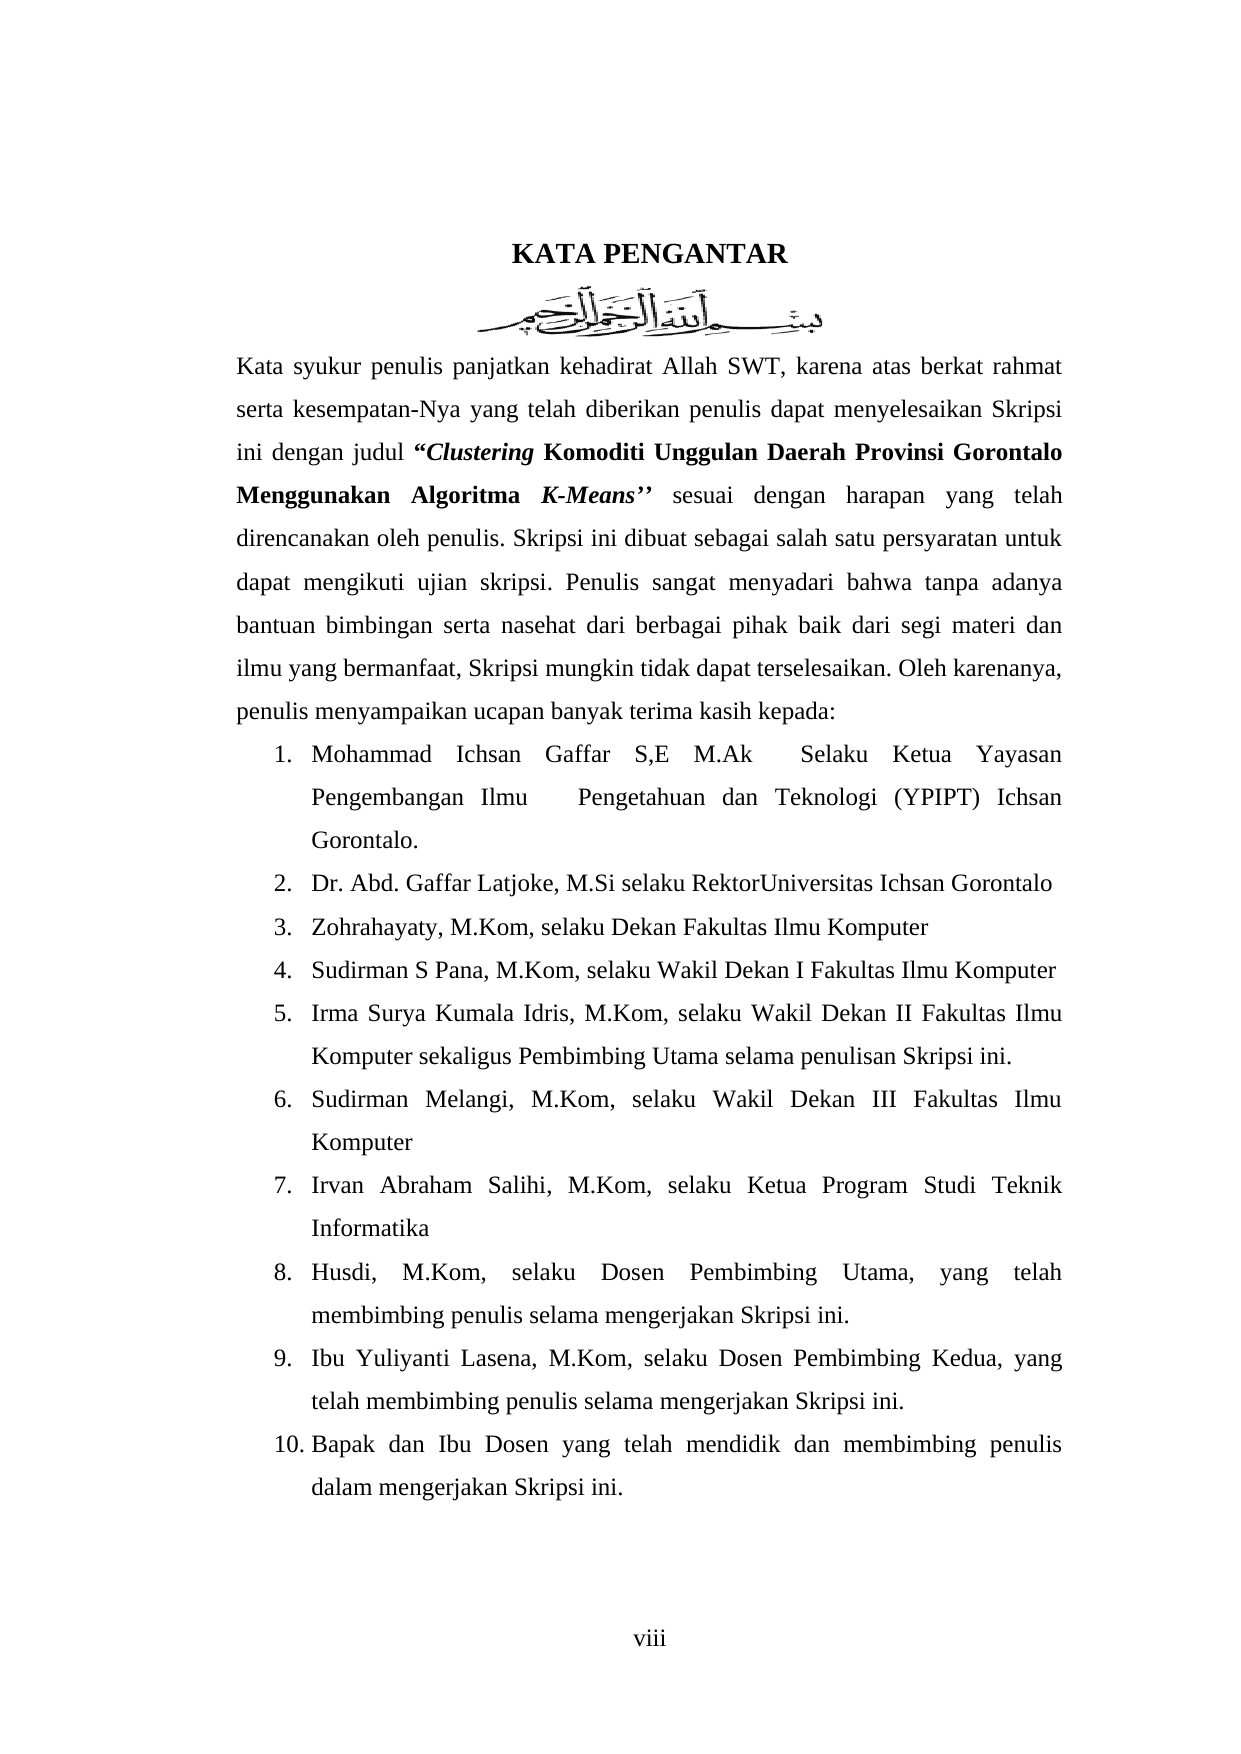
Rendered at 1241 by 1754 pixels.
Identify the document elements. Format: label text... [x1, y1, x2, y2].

text Kata syukur penulis panjatkan kehadirat Allah SWT, karena atas berkat rahmat serta kesempatan-Nya yang telah diberikan penulis dapat menyelesaikan Skripsi ini dengan judul “Clustering Komoditi Unggulan Daerah Provinsi Gorontalo Menggunakan Algoritma K-Means’’ sesuai dengan harapan yang telah direncanakan oleh penulis. Skripsi ini dibuat sebagai salah satu persyaratan untuk dapat mengikuti ujian skripsi. Penulis sangat menyadari bahwa tanpa adanya bantuan bimbingan serta nasehat dari berbagai pihak baik dari segi materi dan ilmu yang bermanfaat, Skripsi mungkin tidak dapat terselesaikan. Oleh karenanya, penulis menyampaikan ucapan banyak terima kasih kepada: [236, 351, 1063, 725]
list Zohrahayaty, M.Kom, selaku Dekan Fakultas Ilmu Komputer [274, 912, 1063, 940]
picture [477, 286, 823, 337]
list Irma Surya Kumala Idris, M.Kom, selaku Wakil Dekan II Fakultas Ilmu Komputer sekaligus Pembimbing Utama selama penulisan Skripsi ini. [274, 998, 1063, 1070]
list Husdi, M.Kom, selaku Dosen Pembimbing Utama, yang telah membimbing penulis selama mengerjakan Skripsi ini. [274, 1257, 1063, 1328]
text KATA PENGANTAR [236, 236, 1063, 270]
list Sudirman S Pana, M.Kom, selaku Wakil Dekan I Fakultas Ilmu Komputer [274, 955, 1063, 983]
list Ibu Yuliyanti Lasena, M.Kom, selaku Dosen Pembimbing Kedua, yang telah membimbing penulis selama mengerjakan Skripsi ini. [274, 1343, 1063, 1415]
list Dr. Abd. Gaffar Latjoke, M.Si selaku RektorUniversitas Ichsan Gorontalo [274, 868, 1063, 897]
list Irvan Abraham Salihi, M.Kom, selaku Ketua Program Studi Teknik Informatika [274, 1170, 1063, 1242]
list Bapak dan Ibu Dosen yang telah mendidik dan membimbing penulis dalam mengerjakan Skripsi ini. [274, 1429, 1063, 1501]
list Mohammad Ichsan Gaffar S,E M.Ak Selaku Ketua Yayasan Pengembangan Ilmu Pengetahuan dan Teknologi (YPIPT) Ichsan Gorontalo. [274, 739, 1063, 854]
list Sudirman Melangi, M.Kom, selaku Wakil Dekan III Fakultas Ilmu Komputer [274, 1084, 1063, 1156]
